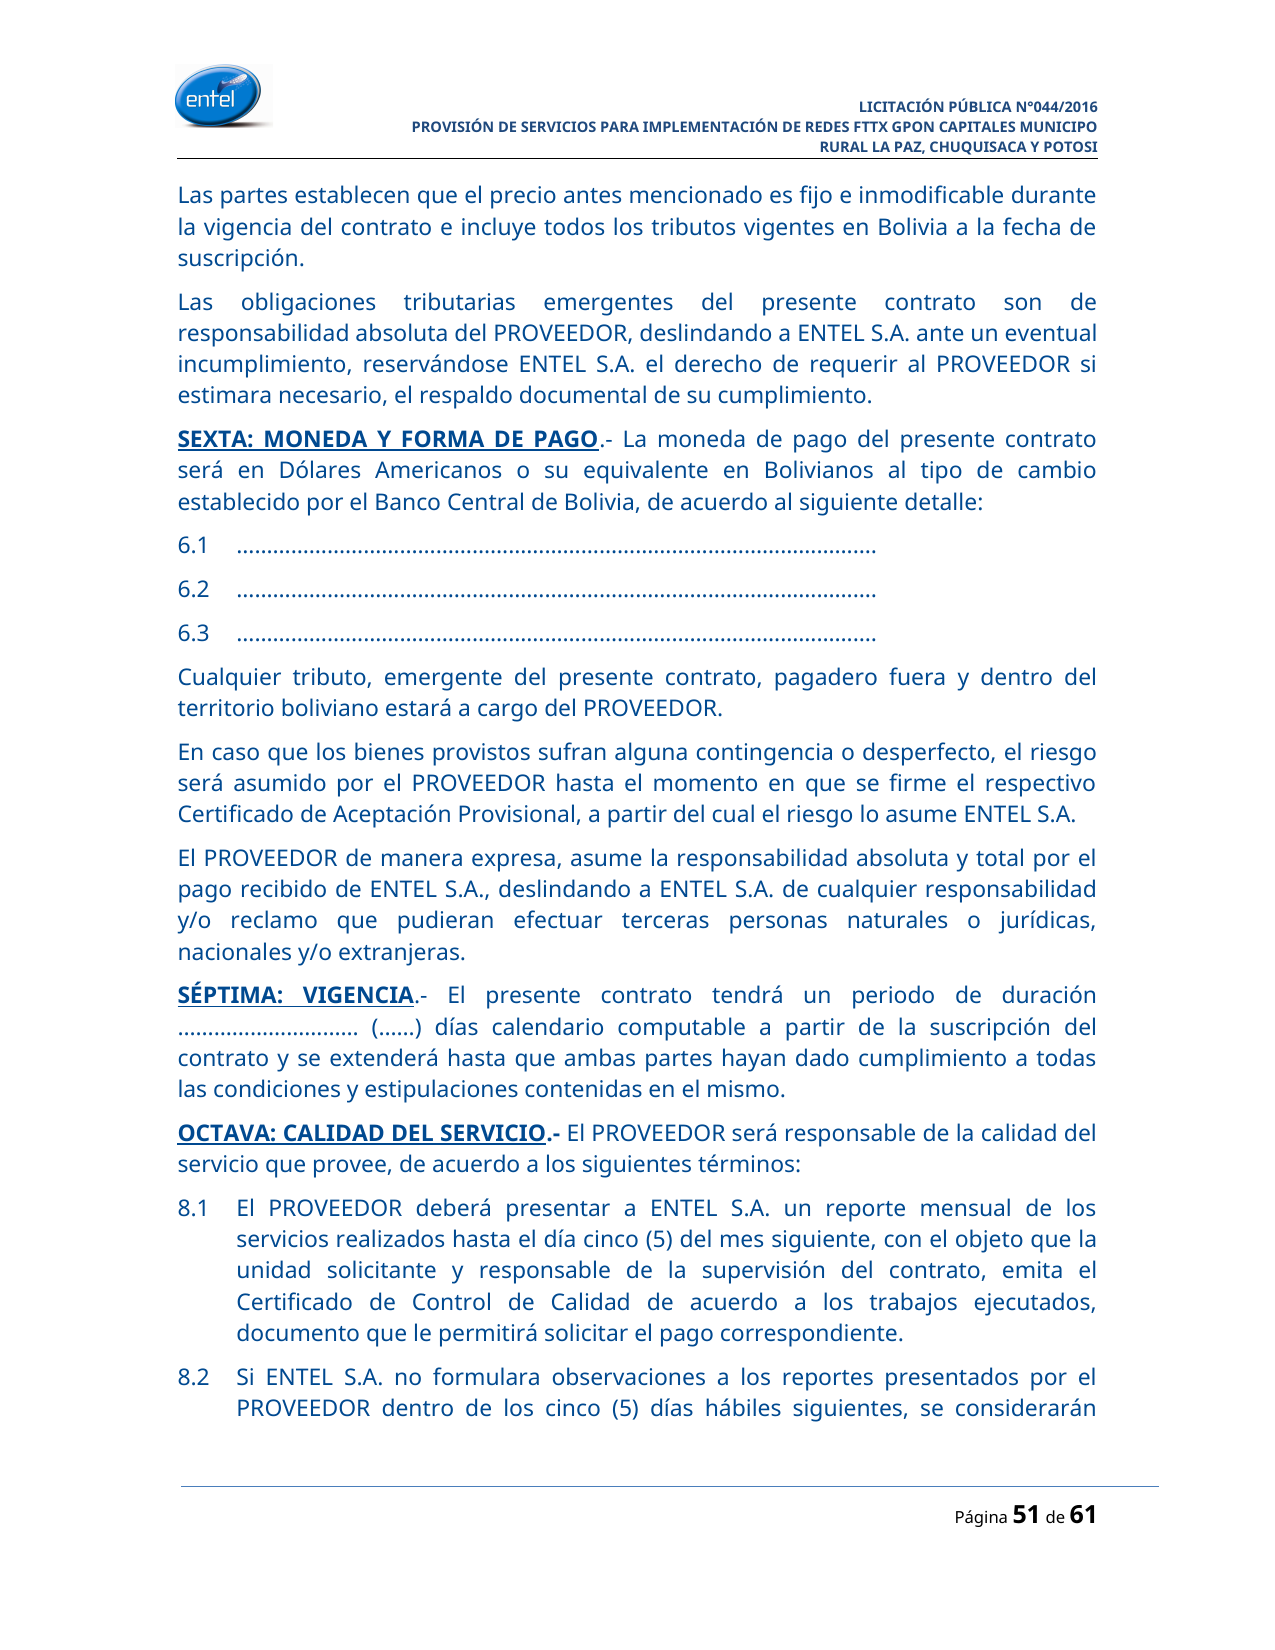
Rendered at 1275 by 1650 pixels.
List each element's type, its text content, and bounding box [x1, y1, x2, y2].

text SEXTA: MONEDA Y FORMA DE PAGO.- La moneda de pago del presente contrato será en Dólares Americanos o su equivalente en Bolivianos al tipo de cambio establecido por el Banco Central de Bolivia, de acuerdo al siguiente detalle: [177, 423, 1098, 517]
text El PROVEEDOR de manera expresa, asume la responsabilidad absoluta y total por el pago recibido de ENTEL S.A., deslindando a ENTEL S.A. de cualquier responsabilidad y/o reclamo que pudieran efectuar terceras personas naturales o jurídicas, nacionales y/o extranjeras. [177, 842, 1098, 967]
picture [174, 64, 274, 128]
list ……………………………………………………………………………………………. [177, 617, 1098, 648]
list ……………………………………………………………………………………………. [177, 529, 1098, 561]
text En caso que los bienes provistos sufran alguna contingencia o desperfecto, el riesgo será asumido por el PROVEEDOR hasta el momento en que se firme el respectivo Certificado de Aceptación Provisional, a partir del cual el riesgo lo asume ENTEL S.A. [177, 736, 1098, 829]
text SÉPTIMA: VIGENCIA.- El presente contrato tendrá un periodo de duración ………………………… (……) días calendario computable a partir de la suscripción del contrato y se extenderá hasta que ambas partes hayan dado cumplimiento a todas las condiciones y estipulaciones contenidas en el mismo. [177, 979, 1098, 1104]
text Cualquier tributo, emergente del presente contrato, pagadero fuera y dentro del territorio boliviano estará a cargo del PROVEEDOR. [177, 661, 1098, 723]
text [177, 1361, 1098, 1423]
text Las obligaciones tributarias emergentes del presente contrato son de responsabilidad absoluta del PROVEEDOR, deslindando a ENTEL S.A. ante un eventual incumplimiento, reservándose ENTEL S.A. el derecho de requerir al PROVEEDOR si estimara necesario, el respaldo documental de su cumplimiento. [177, 286, 1098, 411]
text 8.1 El PROVEEDOR deberá presentar a ENTEL S.A. un reporte mensual de los servicios realizados hasta el día cinco (5) del mes siguiente, con el objeto que la unidad solicitante y responsable de la supervisión del contrato, emita el Certificado de Control de Calidad de acuerdo a los trabajos ejecutados, documento que le permitirá solicitar el pago correspondiente. [177, 1192, 1098, 1348]
text OCTAVA: CALIDAD DEL SERVICIO.- El PROVEEDOR será responsable de la calidad del servicio que provee, de acuerdo a los siguientes términos: [177, 1117, 1098, 1179]
text Las partes establecen que el precio antes mencionado es fijo e inmodificable durante la vigencia del contrato e incluye todos los tributos vigentes en Bolivia a la fecha de suscripción. [177, 179, 1098, 273]
list ……………………………………………………………………………………………. [177, 573, 1098, 604]
